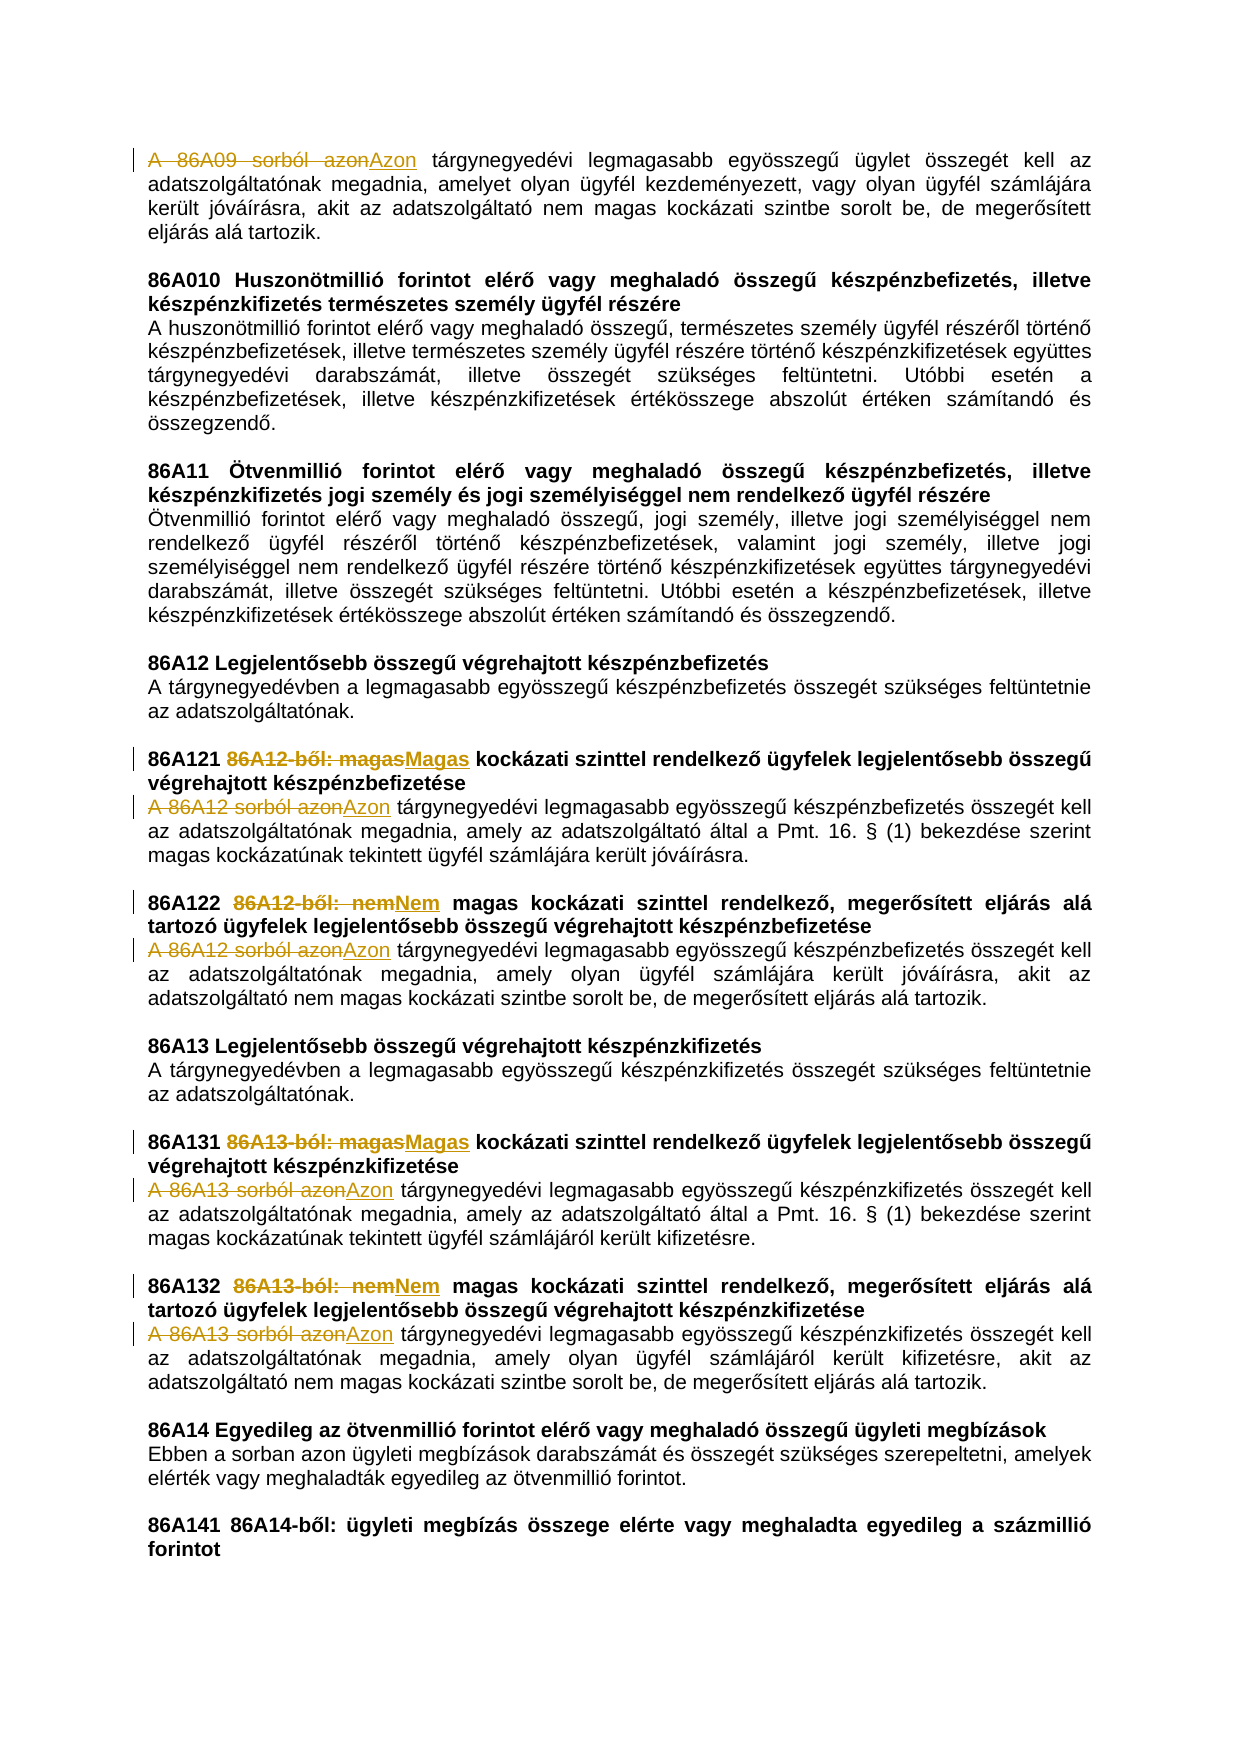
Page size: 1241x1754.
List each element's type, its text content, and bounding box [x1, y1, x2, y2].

text tárgynegyedévi legmagasabb egyösszegű készpénzkifizetés összegét kell az adatszolgáltatónak megadnia, amely az adatszolgáltató által a Pmt. 16. § (1) bekezdése szerint magas kockázatúnak tekintett ügyfél számlájáról került kifizetésre. [148, 1178, 1092, 1250]
text 86A131 kockázati szinttel rendelkező ügyfelek legjelentősebb összegű végrehajtott készpénzkifizetése [148, 1130, 1092, 1178]
text A huszonötmillió forintot elérő vagy meghaladó összegű, természetes személy ügyfél részéről történő készpénzbefizetések, illetve természetes személy ügyfél részére történő készpénzkifizetések együttes tárgynegyedévi darabszámát, illetve összegét szükséges feltüntetni. Utóbbi esetén a készpénzbefizetések, illetve készpénzkifizetések értékösszege abszolút értéken számítandó és összegzendő. [148, 315, 1092, 435]
text 86A11 Ötvenmillió forintot elérő vagy meghaladó összegű készpénzbefizetés, illetve készpénzkifizetés jogi személy és jogi személyiséggel nem rendelkező ügyfél részére [148, 459, 1092, 507]
text Ötvenmillió forintot elérő vagy meghaladó összegű, jogi személy, illetve jogi személyiséggel nem rendelkező ügyfél részéről történő készpénzbefizetések, valamint jogi személy, illetve jogi személyiséggel nem rendelkező ügyfél részére történő készpénzkifizetések együttes tárgynegyedévi darabszámát, illetve összegét szükséges feltüntetni. Utóbbi esetén a készpénzbefizetések, illetve készpénzkifizetések értékösszege abszolút értéken számítandó és összegzendő. [148, 507, 1092, 627]
text tárgynegyedévi legmagasabb egyösszegű készpénzbefizetés összegét kell az adatszolgáltatónak megadnia, amely olyan ügyfél számlájára került jóváírásra, akit az adatszolgáltató nem magas kockázati szintbe sorolt be, de megerősített eljárás alá tartozik. [148, 938, 1092, 1010]
text tárgynegyedévi legmagasabb egyösszegű készpénzkifizetés összegét kell az adatszolgáltatónak megadnia, amely olyan ügyfél számlájáról került kifizetésre, akit az adatszolgáltató nem magas kockázati szintbe sorolt be, de megerősített eljárás alá tartozik. [148, 1322, 1092, 1393]
text 86A010 Huszonötmillió forintot elérő vagy meghaladó összegű készpénzbefizetés, illetve készpénzkifizetés természetes személy ügyfél részére [148, 267, 1092, 315]
text 86A121 kockázati szinttel rendelkező ügyfelek legjelentősebb összegű végrehajtott készpénzbefizetése [148, 747, 1092, 794]
text tárgynegyedévi legmagasabb egyösszegű ügylet összegét kell az adatszolgáltatónak megadnia, amelyet olyan ügyfél kezdeményezett, vagy olyan ügyfél számlájára került jóváírásra, akit az adatszolgáltató nem magas kockázati szintbe sorolt be, de megerősített eljárás alá tartozik. [148, 148, 1092, 243]
text tárgynegyedévi legmagasabb egyösszegű készpénzbefizetés összegét kell az adatszolgáltatónak megadnia, amely az adatszolgáltató által a Pmt. 16. § (1) bekezdése szerint magas kockázatúnak tekintett ügyfél számlájára került jóváírásra. [148, 794, 1092, 866]
text A tárgynegyedévben a legmagasabb egyösszegű készpénzbefizetés összegét szükséges feltüntetnie az adatszolgáltatónak. [148, 675, 1092, 723]
text 86A141 86A14-ből: ügyleti megbízás összege elérte vagy meghaladta egyedileg a százmillió forintot [148, 1513, 1092, 1561]
text 86A14 Egyedileg az ötvenmillió forintot elérő vagy meghaladó összegű ügyleti megbízások [148, 1417, 1092, 1441]
text 86A13 Legjelentősebb összegű végrehajtott készpénzkifizetés [148, 1034, 1092, 1058]
text 86A132 magas kockázati szinttel rendelkező, megerősített eljárás alá tartozó ügyfelek legjelentősebb összegű végrehajtott készpénzkifizetése [148, 1274, 1092, 1322]
text A tárgynegyedévben a legmagasabb egyösszegű készpénzkifizetés összegét szükséges feltüntetnie az adatszolgáltatónak. [148, 1058, 1092, 1106]
text Ebben a sorban azon ügyleti megbízások darabszámát és összegét szükséges szerepeltetni, amelyek elérték vagy meghaladták egyedileg az ötvenmillió forintot. [148, 1441, 1092, 1489]
text 86A12 Legjelentősebb összegű végrehajtott készpénzbefizetés [148, 651, 1092, 675]
text 86A122 magas kockázati szinttel rendelkező, megerősített eljárás alá tartozó ügyfelek legjelentősebb összegű végrehajtott készpénzbefizetése [148, 890, 1092, 938]
